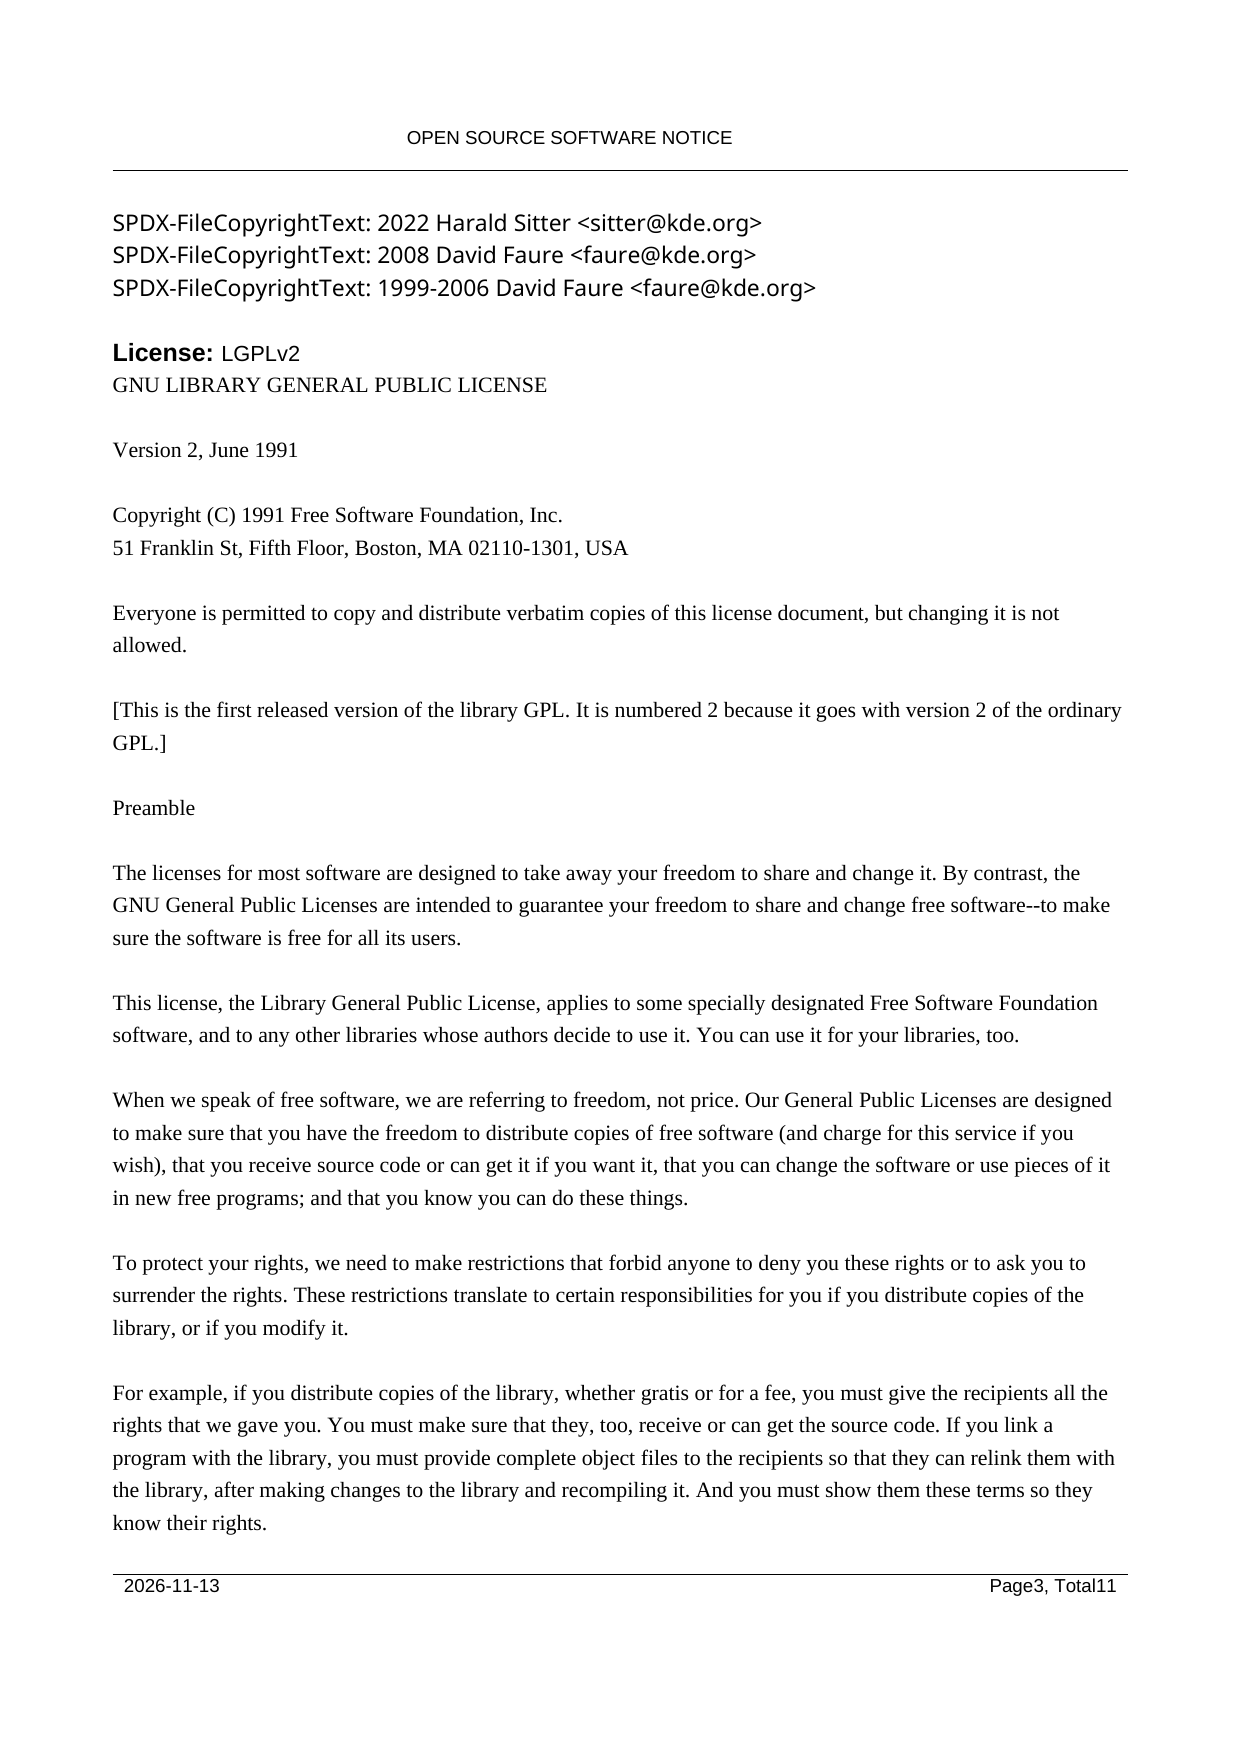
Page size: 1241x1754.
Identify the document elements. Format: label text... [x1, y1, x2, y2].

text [112, 369, 1128, 1539]
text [112, 206, 1128, 336]
text License: LGPLv2 [112, 336, 1128, 369]
